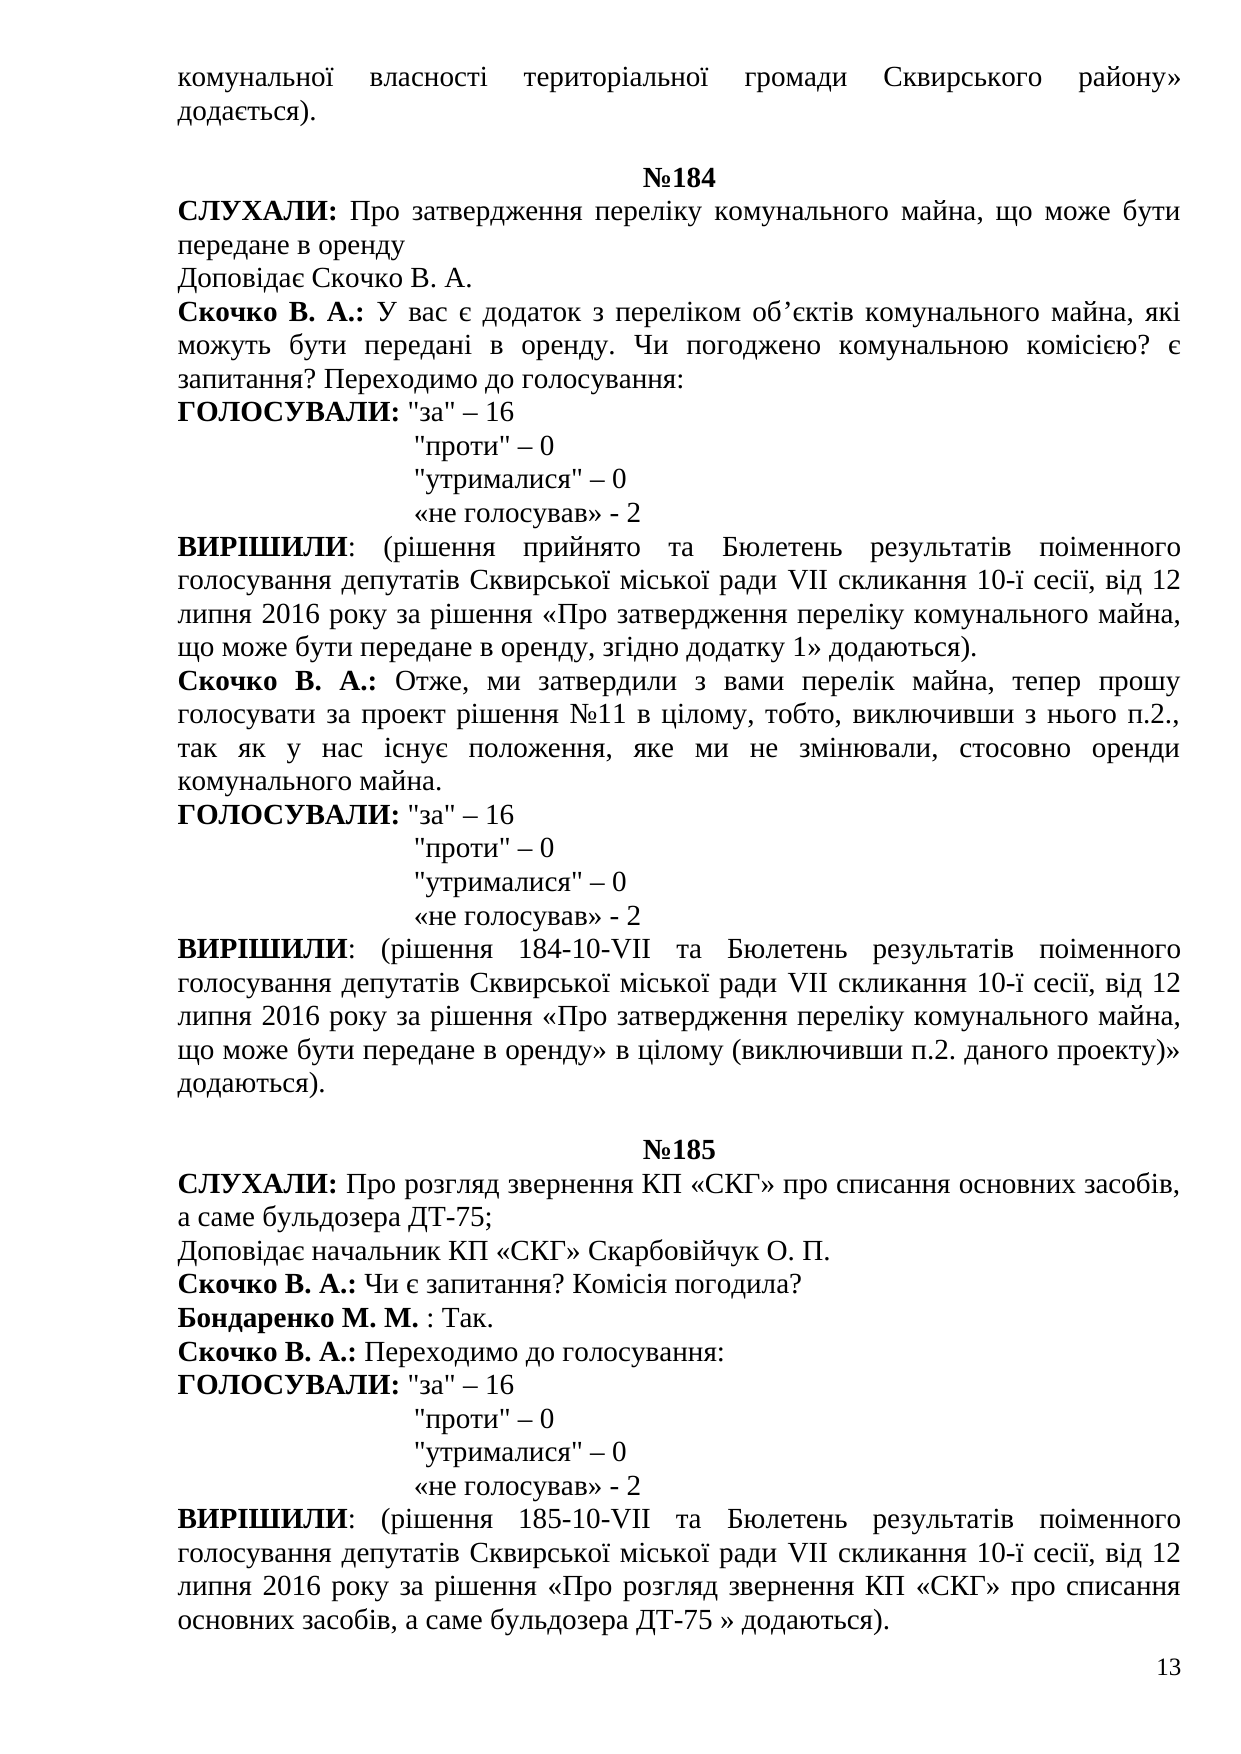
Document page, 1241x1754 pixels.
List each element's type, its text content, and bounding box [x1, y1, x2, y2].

text СЛУХАЛИ: Про розгляд звернення КП «СКГ» про списання основних засобів, а саме бульдозера ДТ-75; [177, 1166, 1181, 1233]
text №184 [177, 160, 1181, 193]
text ВИРІШИЛИ: (рішення прийнято та Бюлетень результатів поіменного голосування депутатів Сквирської міської ради VII скликання 10-ї сесії, від 12 липня 2016 року за рішення «Про затвердження переліку комунального майна, що може бути передане в оренду, згідно додатку 1» додаються). [177, 529, 1181, 663]
text Скочко В. А.: Отже, ми затвердили з вами перелік майна, тепер прошу голосувати за проект рішення №11 в цілому, тобто, виключивши з нього п.2., так як у нас існує положення, яке ми не змінювали, стосовно оренди комунального майна. [177, 663, 1181, 797]
text Доповідає Скочко В. А. [177, 260, 1181, 294]
text ГОЛОСУВАЛИ: "за" – 16 [177, 394, 1181, 428]
text СЛУХАЛИ: Про затвердження переліку комунального майна, що може бути передане в оренду [177, 193, 1181, 260]
text Скочко В. А.: Чи є запитання? Комісія погодила? [177, 1267, 1181, 1300]
text Бондаренко М. М. : Так. [177, 1300, 1181, 1334]
text "утрималися" – 0 [222, 462, 1181, 495]
text ВИРІШИЛИ: (рішення 184-10-VII та Бюлетень результатів поіменного голосування депутатів Сквирської міської ради VII скликання 10-ї сесії, від 12 липня 2016 року за рішення «Про затвердження переліку комунального майна, що може бути передане в оренду» в цілому (виключивши п.2. даного проекту)» додаються). [177, 931, 1181, 1099]
text "утрималися" – 0 [222, 1434, 1181, 1468]
text "проти" – 0 [222, 428, 1181, 462]
text №185 [177, 1132, 1181, 1166]
text Скочко В. А.: У вас є додаток з переліком об’єктів комунального майна, які можуть бути передані в оренду. Чи погоджено комунальною комісією? є запитання? Переходимо до голосування: [177, 294, 1181, 394]
text ВИРІШИЛИ: (рішення 185-10-VІІ та Бюлетень результатів поіменного голосування депутатів Сквирської міської ради VII скликання 10-ї сесії, від 12 липня 2016 року за рішення «Про розгляд звернення КП «СКГ» про списання основних засобів, а саме бульдозера ДТ-75 » додаються). [177, 1501, 1181, 1636]
text "проти" – 0 [222, 831, 1181, 864]
text ГОЛОСУВАЛИ: "за" – 16 [177, 1367, 1181, 1401]
text Доповідає начальник КП «СКГ» Скарбовійчук О. П. [177, 1233, 1181, 1267]
text "утрималися" – 0 [222, 864, 1181, 898]
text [177, 59, 1181, 126]
text ГОЛОСУВАЛИ: "за" – 16 [177, 797, 1181, 831]
text Скочко В. А.: Переходимо до голосування: [177, 1334, 1181, 1367]
text "проти" – 0 [222, 1401, 1181, 1434]
text «не голосував» - 2 [222, 495, 1181, 529]
text «не голосував» - 2 [222, 898, 1181, 931]
text «не голосував» - 2 [222, 1468, 1181, 1501]
